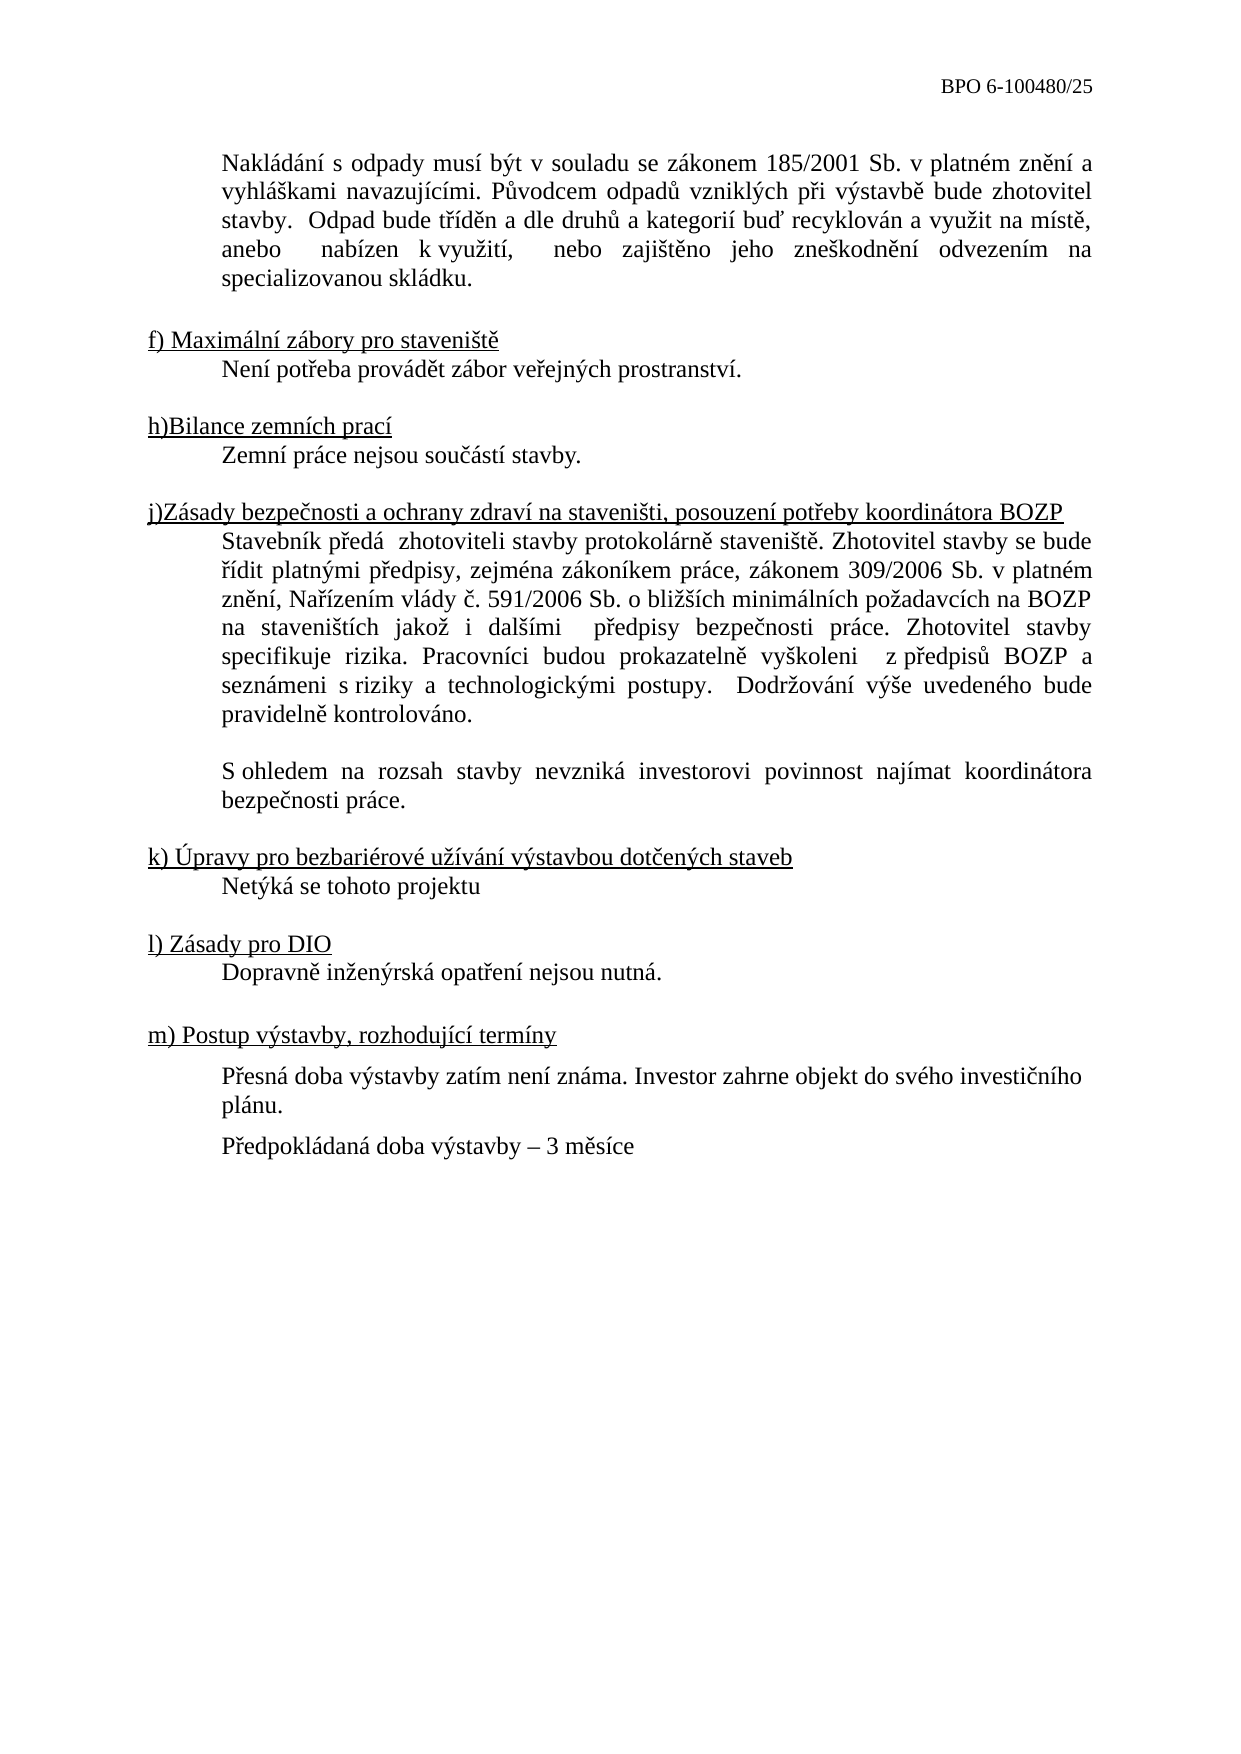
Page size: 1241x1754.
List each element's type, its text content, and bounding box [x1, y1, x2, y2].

text Stavebník předá zhotoviteli stavby protokolárně staveniště. Zhotovitel stavby se bude řídit platnými předpisy, zejména zákoníkem práce, zákonem 309/2006 Sb. v platném znění, Nařízením vlády č. 591/2006 Sb. o bližších minimálních požadavcích na BOZP na staveništích jakož i dalšími předpisy bezpečnosti práce. Zhotovitel stavby specifikuje rizika. Pracovníci budou prokazatelně vyškoleni z předpisů BOZP a seznámeni s riziky a technologickými postupy. Dodržování výše uvedeného bude pravidelně kontrolováno. [221, 526, 1093, 727]
text Není potřeba provádět zábor veřejných prostranství. [221, 354, 1093, 382]
text Netýká se tohoto projektu [221, 871, 1093, 900]
text Dopravně inženýrská opatření nejsou nutná. [148, 957, 1093, 986]
text Přesná doba výstavby zatím není známa. Investor zahrne objekt do svého investičního plánu. [221, 1061, 1093, 1118]
text m) Postup výstavby, rozhodující termíny [148, 1020, 1093, 1048]
text S ohledem na rozsah stavby nevzniká investorovi povinnost najímat koordinátora bezpečnosti práce. [221, 756, 1093, 814]
text Nakládání s odpady musí být v souladu se zákonem 185/2001 Sb. v platném znění a vyhláškami navazujícími. Původcem odpadů vzniklých při výstavbě bude zhotovitel stavby. Odpad bude tříděn a dle druhů a kategorií buď recyklován a využit na místě, anebo nabízen k využití, nebo zajištěno jeho zneškodnění odvezením na specializovanou skládku. [221, 148, 1093, 291]
text Předpokládaná doba výstavby – 3 měsíce [221, 1131, 1093, 1160]
text l) Zásady pro DIO [148, 929, 1093, 957]
text f) Maximální zábory pro staveniště [148, 325, 1093, 354]
text k) Úpravy pro bezbariérové užívání výstavbou dotčených staveb [148, 842, 1093, 871]
text h)Bilance zemních prací [148, 411, 1093, 440]
text j)Zásady bezpečnosti a ochrany zdraví na staveništi, posouzení potřeby koordinátora BOZP [148, 497, 1093, 526]
text Zemní práce nejsou součástí stavby. [221, 440, 1093, 469]
